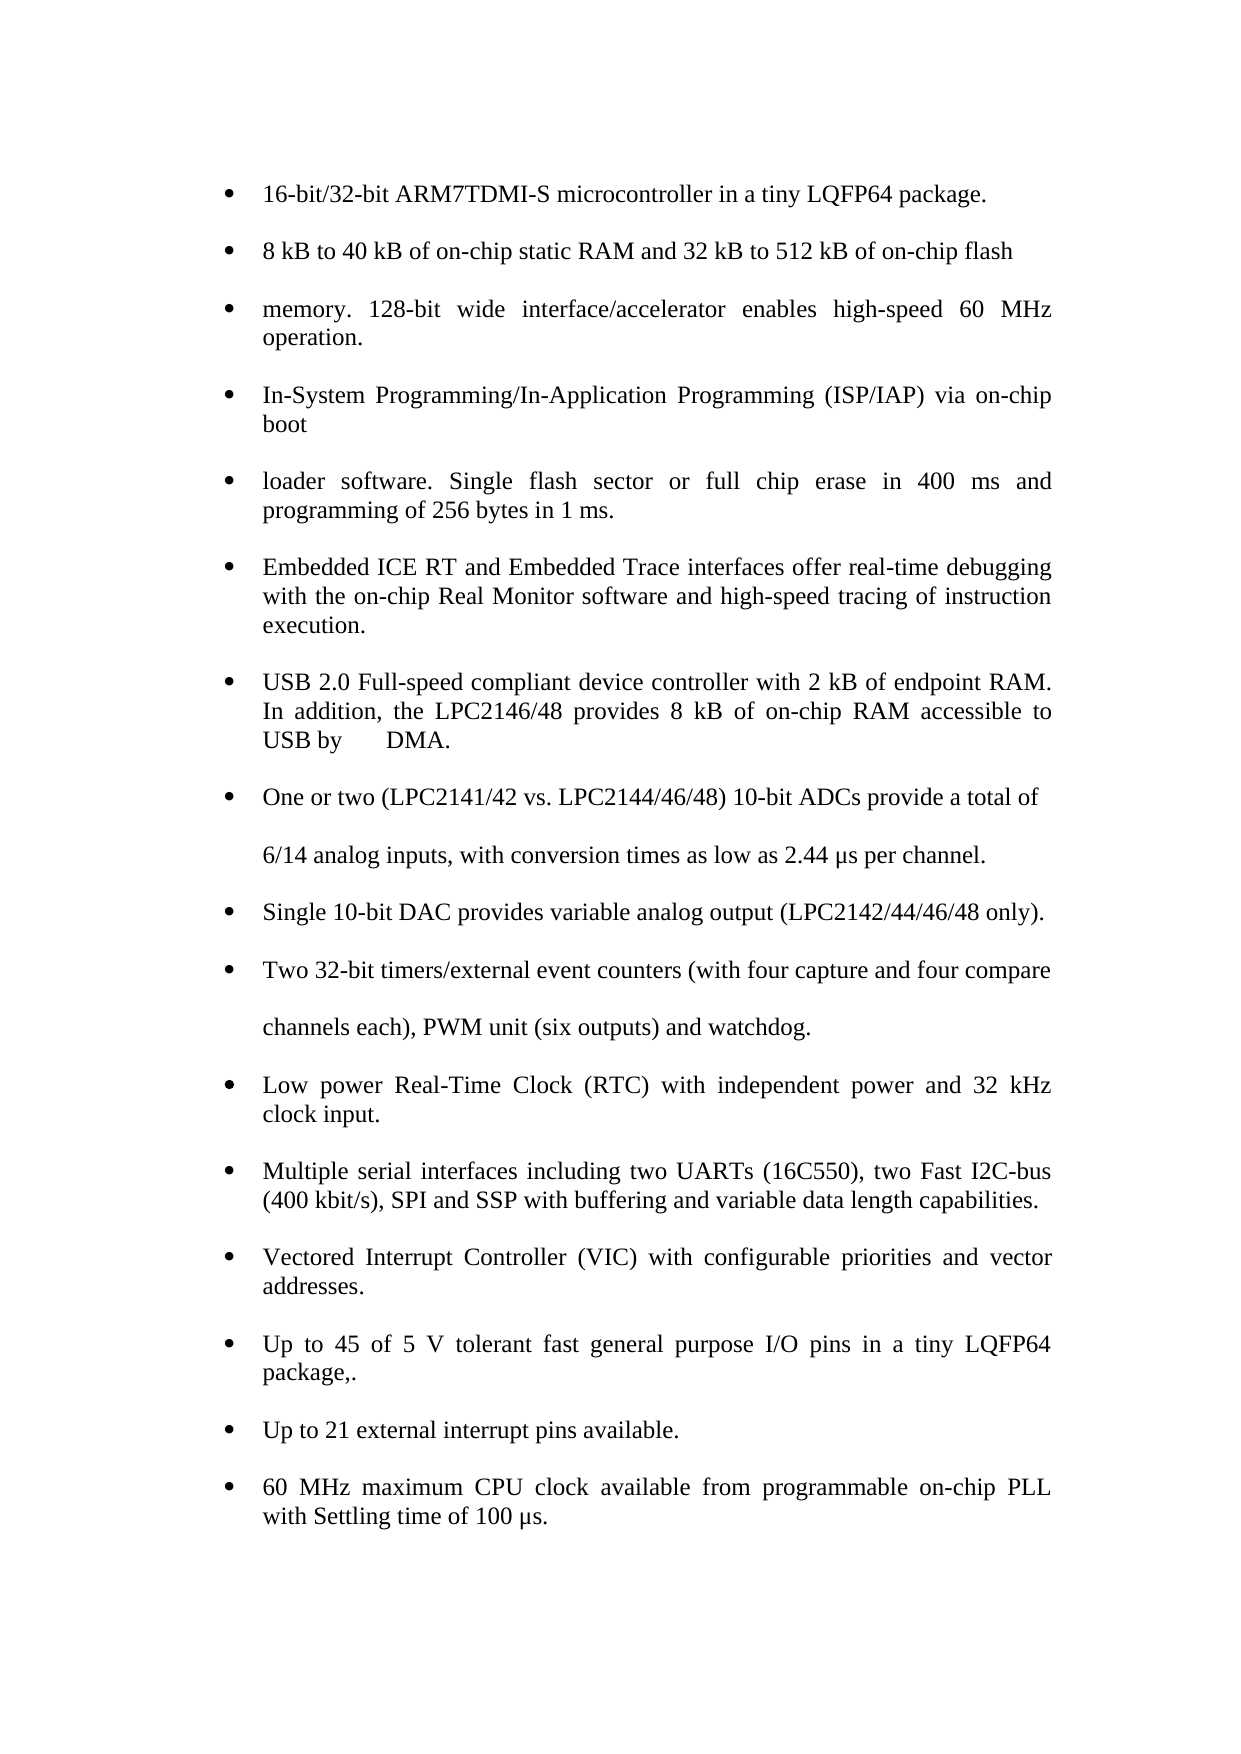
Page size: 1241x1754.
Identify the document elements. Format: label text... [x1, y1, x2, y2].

list Low power Real-Time Clock (RTC) with independent power and 32 kHz clock input. [225, 1070, 1053, 1127]
list Up to 21 external interrupt pins available. [225, 1415, 1053, 1444]
list Two 32-bit timers/external event counters (with four capture and four compare [225, 955, 1053, 984]
list memory. 128-bit wide interface/accelerator enables high-speed 60 MHz operation. [225, 294, 1053, 351]
list 16-bit/32-bit ARM7TDMI-S microcontroller in a tiny LQFP64 package. [225, 179, 1053, 207]
text 6/14 analog inputs, with conversion times as low as 2.44 μs per channel. [262, 840, 1053, 869]
text channels each), PWM unit (six outputs) and watchdog. [262, 1012, 1053, 1041]
list Embedded ICE RT and Embedded Trace interfaces offer real-time debugging with the on-chip Real Monitor software and high-speed tracing of instruction execution. [225, 552, 1053, 639]
list 8 kB to 40 kB of on-chip static RAM and 32 kB to 512 kB of on-chip flash [225, 236, 1053, 265]
list Single 10-bit DAC provides variable analog output (LPC2142/44/46/48 only). [225, 897, 1053, 926]
list loader software. Single flash sector or full chip erase in 400 ms and programming of 256 bytes in 1 ms. [225, 466, 1053, 524]
list Vectored Interrupt Controller (VIC) with configurable priorities and vector addresses. [225, 1242, 1053, 1300]
list 60 MHz maximum CPU clock available from programmable on-chip PLL with Settling time of 100 μs. [225, 1472, 1053, 1530]
list In-System Programming/In-Application Programming (ISP/IAP) via on-chip boot [225, 380, 1053, 437]
list Up to 45 of 5 V tolerant fast general purpose I/O pins in a tiny LQFP64 package,. [225, 1329, 1053, 1386]
list One or two (LPC2141/42 vs. LPC2144/46/48) 10-bit ADCs provide a total of [225, 782, 1053, 811]
list Multiple serial interfaces including two UARTs (16C550), two Fast I2C-bus (400 kbit/s), SPI and SSP with buffering and variable data length capabilities. [225, 1156, 1053, 1214]
list USB 2.0 Full-speed compliant device controller with 2 kB of endpoint RAM. In addition, the LPC2146/48 provides 8 kB of on-chip RAM accessible to USB by DMA. [225, 667, 1053, 754]
